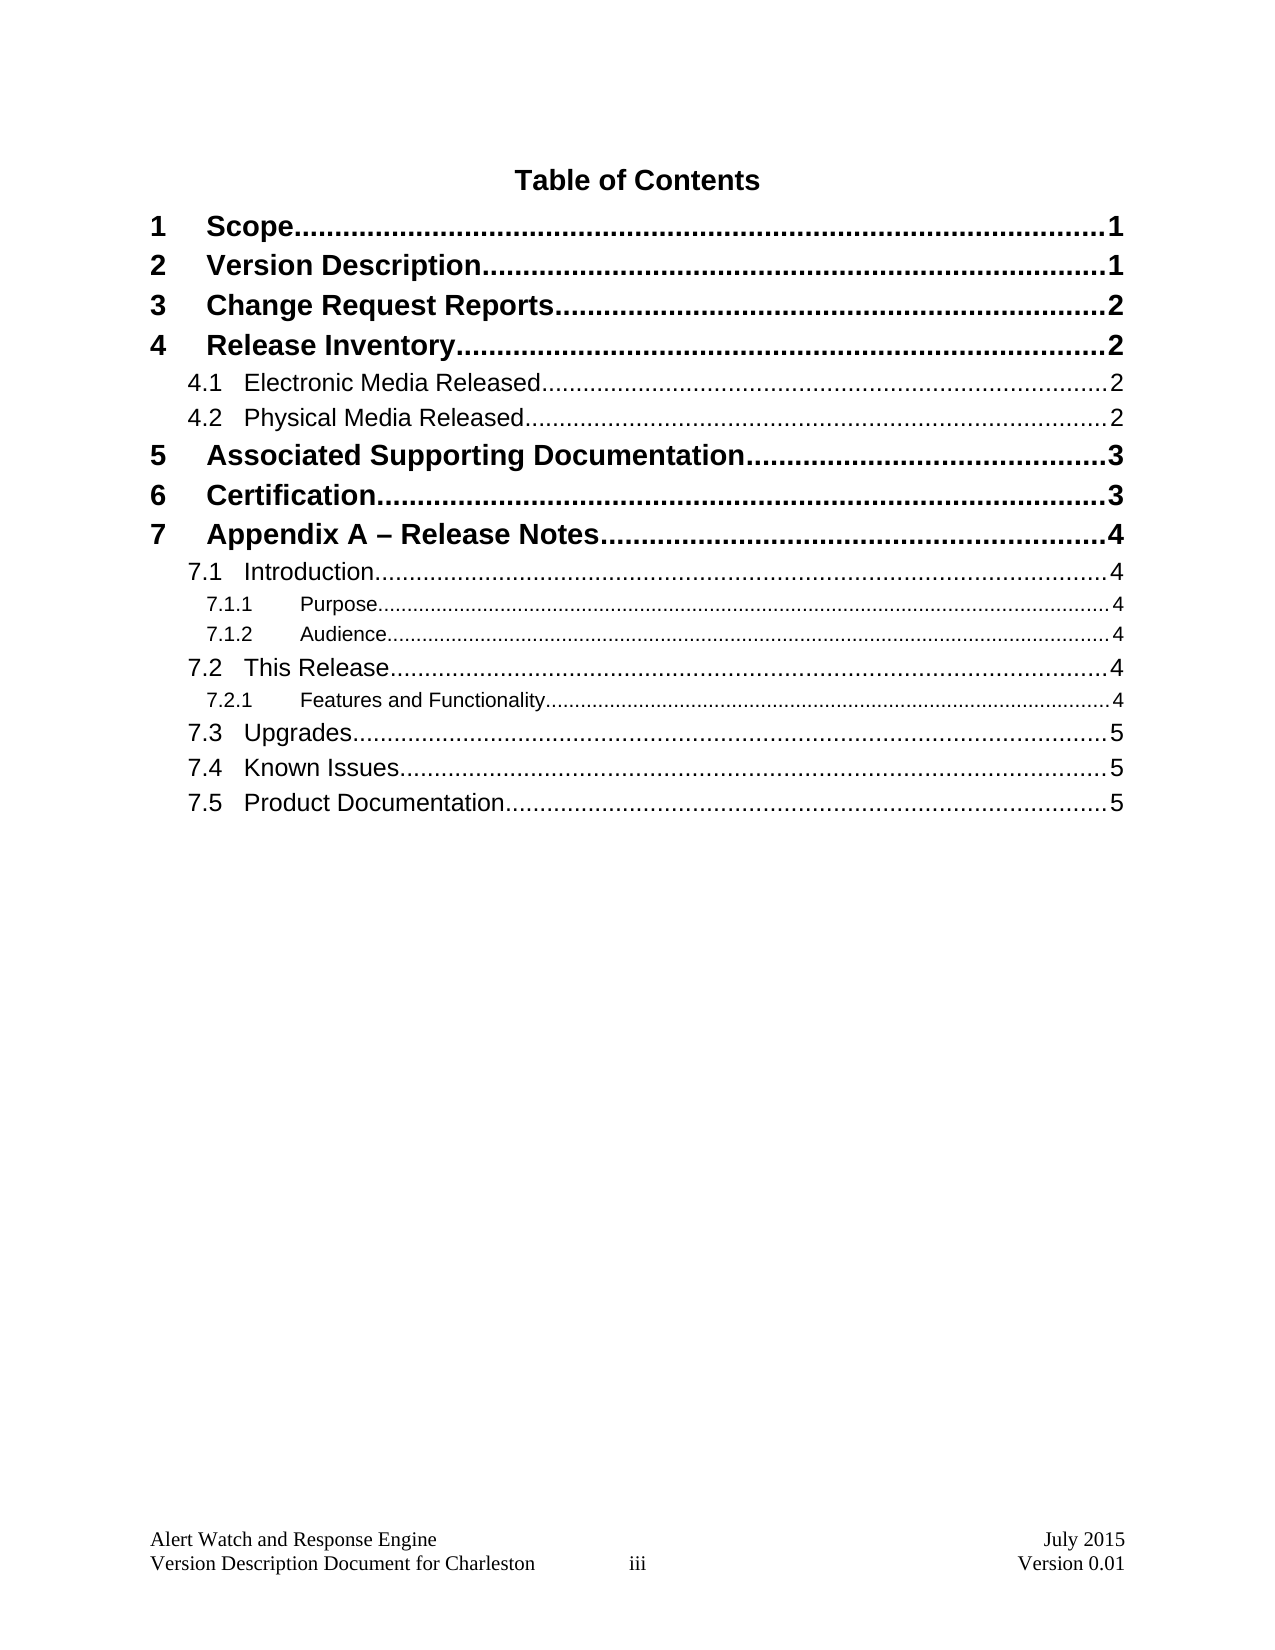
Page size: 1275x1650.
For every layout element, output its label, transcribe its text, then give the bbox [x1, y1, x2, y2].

text 7.1.2 Audience 4 [206, 622, 1125, 646]
text 7.1.1 Purpose 4 [206, 592, 1125, 616]
text 7.2.1 Features and Functionality 4 [206, 687, 1125, 711]
text 7.5 Product Documentation 5 [187, 788, 1125, 816]
text 7.4 Known Issues 5 [187, 753, 1125, 781]
text 7.3 Upgrades 5 [187, 718, 1125, 746]
text 4.2 Physical Media Released 2 [187, 403, 1125, 431]
text 7.1 Introduction 4 [187, 557, 1125, 586]
text 3 Change Request Reports 2 [150, 288, 1125, 322]
text 2 Version Description 1 [150, 248, 1125, 282]
text 7.2 This Release 4 [187, 652, 1125, 681]
text 4 Release Inventory 2 [150, 328, 1125, 361]
text 5 Associated Supporting Documentation 3 [150, 438, 1125, 471]
text 7 Appendix A – Release Notes 4 [150, 517, 1125, 551]
text 4.1 Electronic Media Released 2 [187, 368, 1125, 396]
title Table of Contents [150, 162, 1125, 196]
text 1 Scope 1 [150, 208, 1125, 242]
text 6 Certification 3 [150, 477, 1125, 511]
